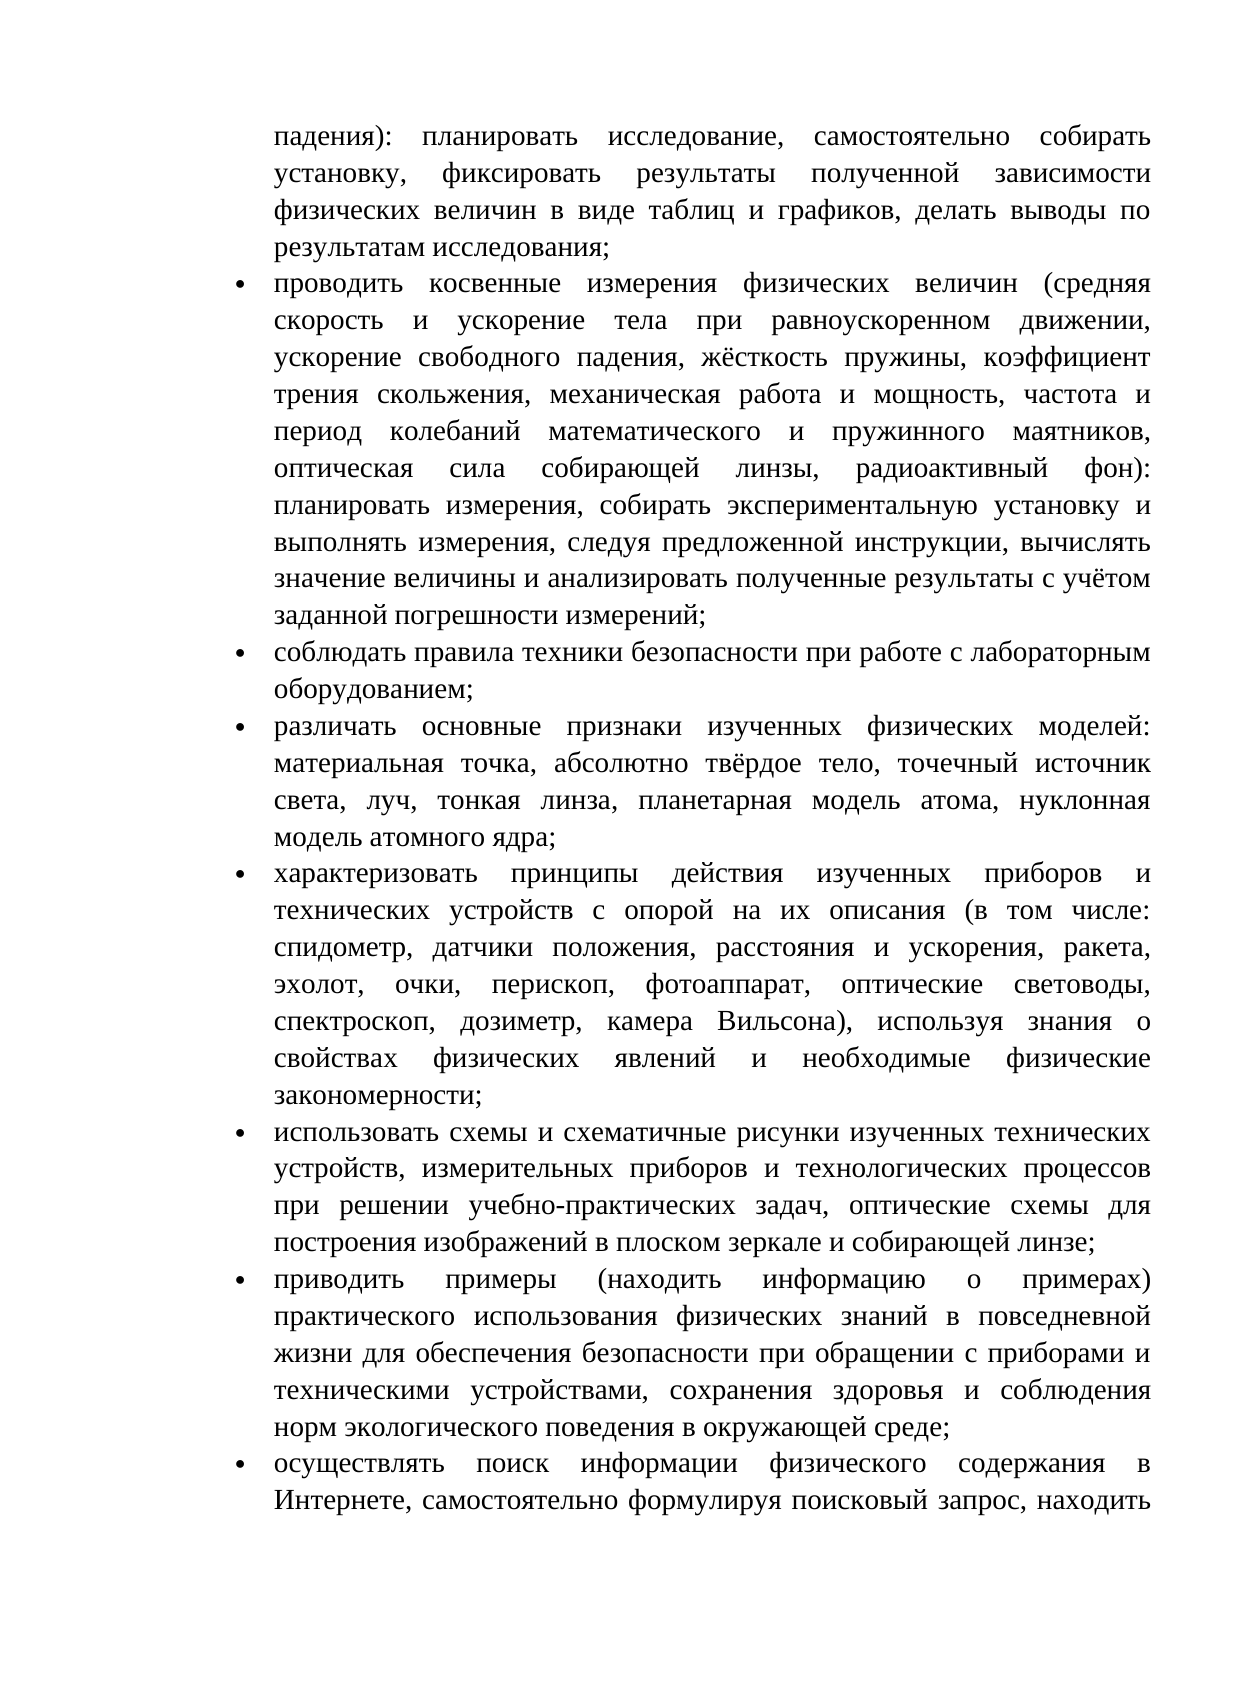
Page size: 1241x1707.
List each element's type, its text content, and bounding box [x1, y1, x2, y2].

list различать основные признаки изученных физических моделей: материальная точка, абсолютно твёрдое тело, точечный источник света, луч, тонкая линза, планетарная модель атома, нуклонная модель атомного ядра; [236, 708, 1152, 852]
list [236, 118, 1152, 262]
list соблюдать правила техники безопасности при работе с лабораторным оборудованием; [236, 634, 1152, 705]
list характеризовать принципы действия изученных приборов и технических устройств с опорой на их описания (в том числе: спидометр, датчики положения, расстояния и ускорения, ракета, эхолот, очки, перископ, фотоаппарат, оптические световоды, спектроскоп, дозиметр, камера Вильсона), используя знания о свойствах физических явлений и необходимые физические закономерности; [236, 856, 1152, 1110]
list проводить косвенные измерения физических величин (средняя скорость и ускорение тела при равноускоренном движении, ускорение свободного падения, жёсткость пружины, коэффициент трения скольжения, механическая работа и мощность, частота и период колебаний математического и пружинного маятников, оптическая сила собирающей линзы, радиоактивный фон): планировать измерения, собирать экспериментальную установку и выполнять измерения, следуя предложенной инструкции, вычислять значение величины и анализировать полученные результаты с учётом заданной погрешности измерений; [236, 266, 1152, 631]
list использовать схемы и схематичные рисунки изученных технических устройств, измерительных приборов и технологических процессов при решении учебно-практических задач, оптические схемы для построения изображений в плоском зеркале и собирающей линзе; [236, 1114, 1152, 1258]
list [236, 1446, 1152, 1516]
list приводить примеры (находить информацию о примерах) практического использования физических знаний в повседневной жизни для обеспечения безопасности при обращении с приборами и техническими устройствами, сохранения здоровья и соблюдения норм экологического поведения в окружающей среде; [236, 1261, 1152, 1442]
